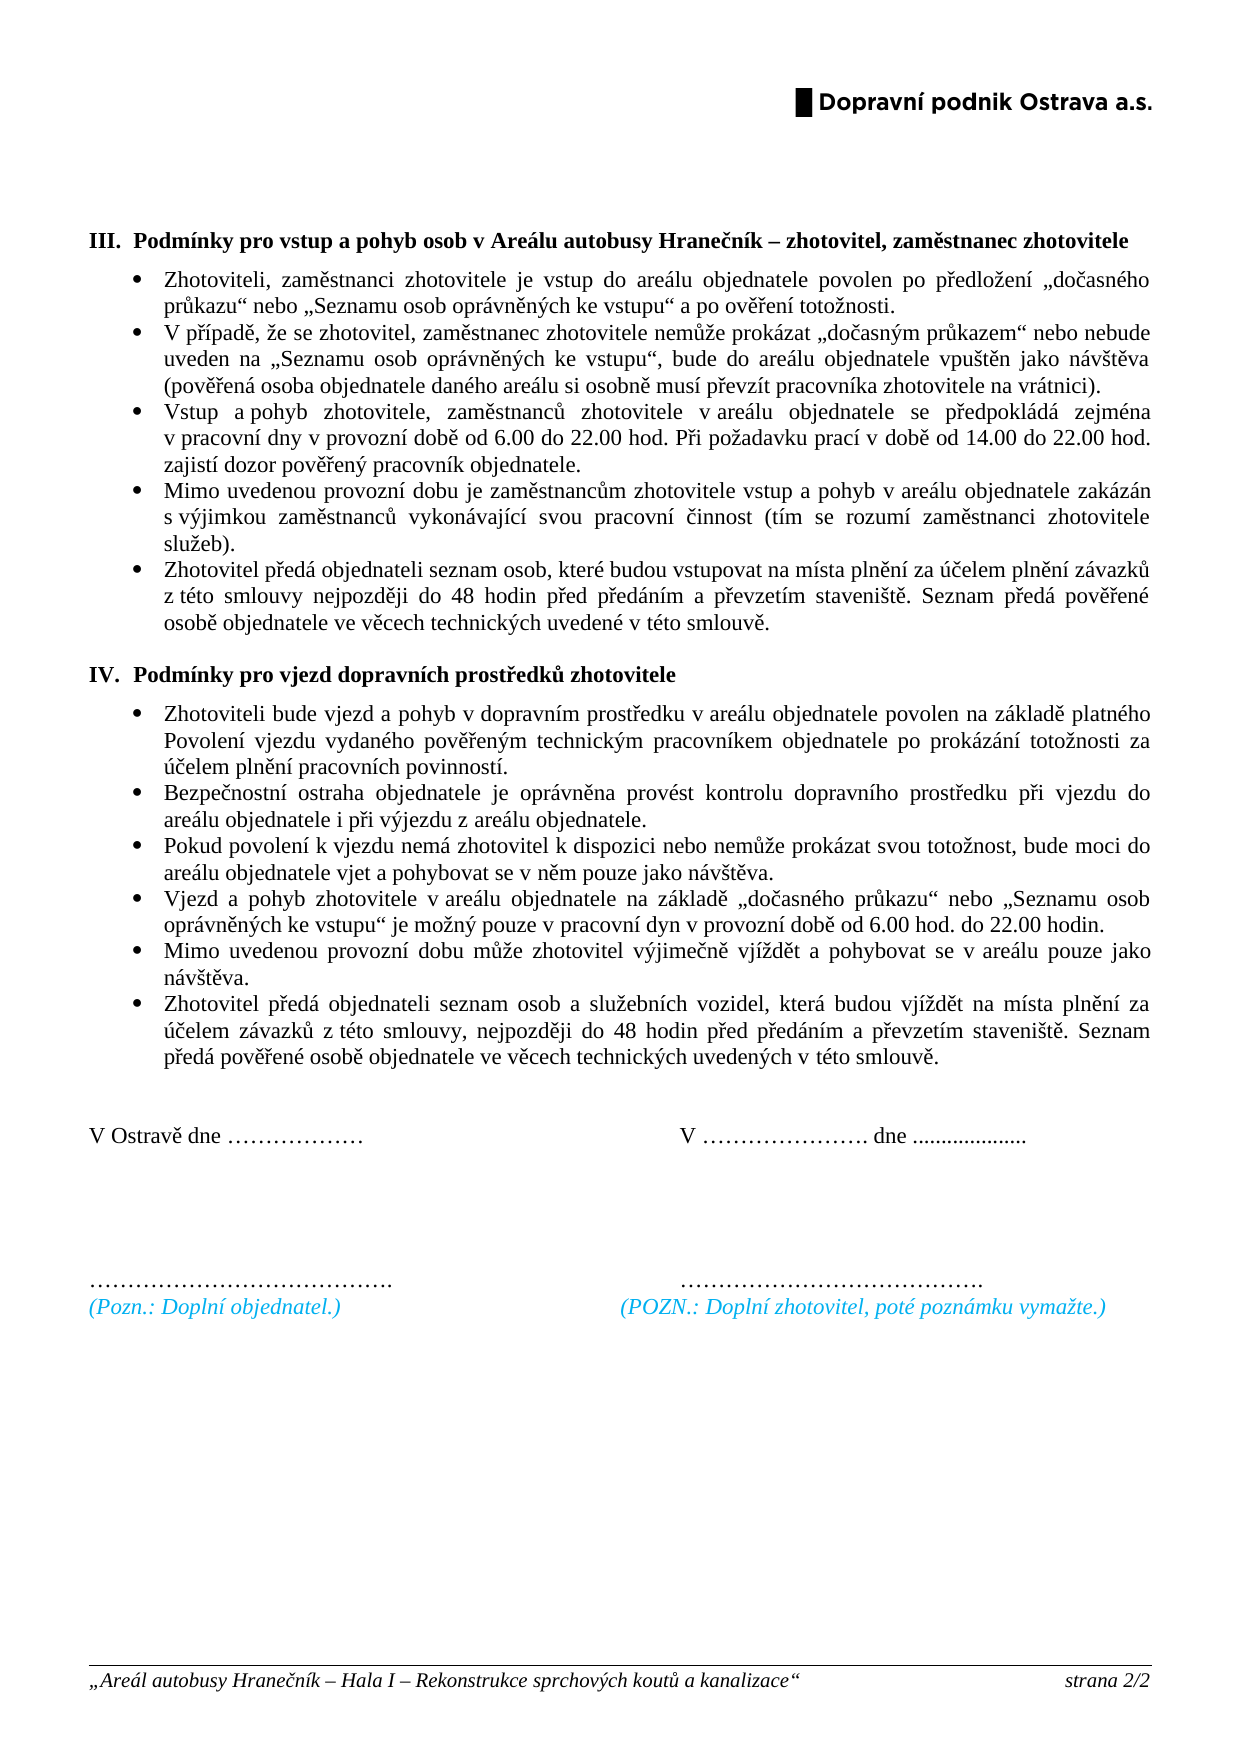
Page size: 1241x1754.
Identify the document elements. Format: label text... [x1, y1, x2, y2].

list Zhotovitel předá objednateli seznam osob a služebních vozidel, která budou vjíždět na místa plnění za účelem závazků z této smlouvy, nejpozději do 48 hodin před předáním a převzetím staveniště. Seznam předá pověřené osobě objednatele ve věcech technických uvedených v této smlouvě. [133, 990, 1152, 1069]
text …………………………………. …………………………………. [89, 1266, 1152, 1293]
text (Pozn.: Doplní objednatel.) (POZN.: Doplní zhotovitel, poté poznámku vymažte.) [89, 1293, 1149, 1319]
list Mimo uvedenou provozní dobu je zaměstnancům zhotovitele vstup a pohyb v areálu objednatele zakázán s výjimkou zaměstnanců vykonávající svou pracovní činnost (tím se rozumí zaměstnanci zhotovitele služeb). [133, 477, 1152, 556]
text V Ostravě dne ……………… V …………………. dne .................... [89, 1122, 1149, 1148]
list Podmínky pro vjezd dopravních prostředků zhotovitele [89, 662, 1152, 688]
list Vjezd a pohyb zhotovitele v areálu objednatele na základě „dočasného průkazu“ nebo „Seznamu osob oprávněných ke vstupu“ je možný pouze v pracovní dyn v provozní době od 6.00 hod. do 22.00 hodin. [133, 885, 1152, 938]
list Zhotoviteli bude vjezd a pohyb v dopravním prostředku v areálu objednatele povolen na základě platného Povolení vjezdu vydaného pověřeným technickým pracovníkem objednatele po prokázání totožnosti za účelem plnění pracovních povinností. [133, 700, 1152, 779]
picture [795, 88, 1152, 117]
list V případě, že se zhotovitel, zaměstnanec zhotovitele nemůže prokázat „dočasným průkazem“ nebo nebude uveden na „Seznamu osob oprávněných ke vstupu“, bude do areálu objednatele vpuštěn jako návštěva (pověřená osoba objednatele daného areálu si osobně musí převzít pracovníka zhotovitele na vrátnici). [133, 319, 1152, 398]
list Mimo uvedenou provozní dobu může zhotovitel výjimečně vjíždět a pohybovat se v areálu pouze jako návštěva. [133, 938, 1152, 990]
list Podmínky pro vstup a pohyb osob v Areálu autobusy Hranečník – zhotovitel, zaměstnanec zhotovitele [89, 227, 1152, 254]
list Zhotovitel předá objednateli seznam osob, které budou vstupovat na místa plnění za účelem plnění závazků z této smlouvy nejpozději do 48 hodin před předáním a převzetím staveniště. Seznam předá pověřené osobě objednatele ve věcech technických uvedené v této smlouvě. [133, 556, 1152, 635]
list Pokud povolení k vjezdu nemá zhotovitel k dispozici nebo nemůže prokázat svou totožnost, bude moci do areálu objednatele vjet a pohybovat se v něm pouze jako návštěva. [133, 832, 1152, 885]
list Vstup a pohyb zhotovitele, zaměstnanců zhotovitele v areálu objednatele se předpokládá zejména v pracovní dny v provozní době od 6.00 do 22.00 hod. Při požadavku prací v době od 14.00 do 22.00 hod. zajistí dozor pověřený pracovník objednatele. [133, 398, 1152, 477]
list Bezpečnostní ostraha objednatele je oprávněna provést kontrolu dopravního prostředku při vjezdu do areálu objednatele i při výjezdu z areálu objednatele. [133, 779, 1152, 832]
list Zhotoviteli, zaměstnanci zhotovitele je vstup do areálu objednatele povolen po předložení „dočasného průkazu“ nebo „Seznamu osob oprávněných ke vstupu“ a po ověření totožnosti. [133, 266, 1152, 319]
